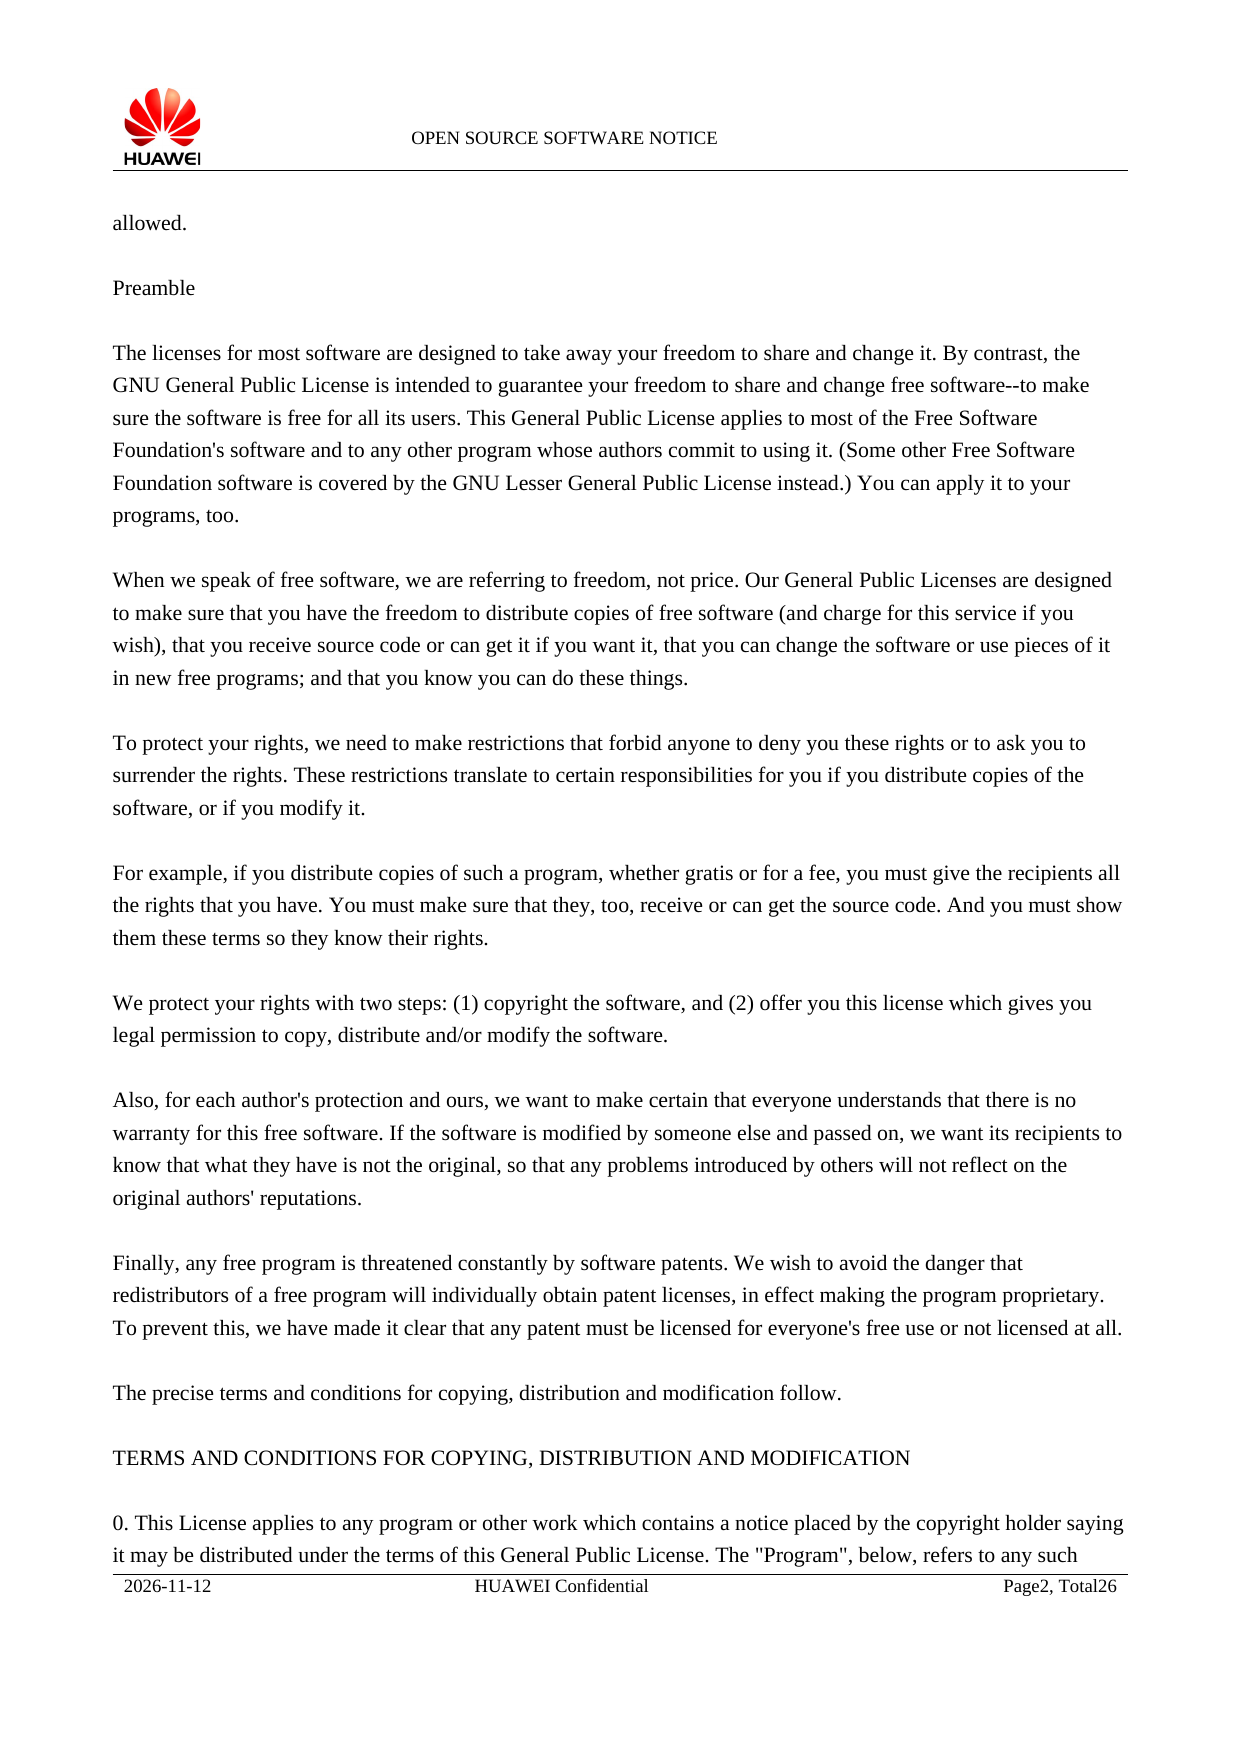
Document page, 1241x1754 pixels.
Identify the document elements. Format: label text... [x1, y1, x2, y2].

text Everyone is permitted to copy and distribute verbatim copies of this license document, but changing it is not allowed. [112, 206, 1128, 239]
text Preamble [112, 271, 1128, 304]
text TERMS AND CONDITIONS FOR COPYING, DISTRIBUTION AND MODIFICATION [112, 1441, 1128, 1474]
text Finally, any free program is threatened constantly by software patents. We wish to avoid the danger that redistributors of a free program will individually obtain patent licenses, in effect making the program proprietary. To prevent this, we have made it clear that any patent must be licensed for everyone's free use or not licensed at all. [112, 1246, 1128, 1344]
text When we speak of free software, we are referring to freedom, not price. Our General Public Licenses are designed to make sure that you have the freedom to distribute copies of free software (and charge for this service if you wish), that you receive source code or can get it if you want it, that you can change the software or use pieces of it in new free programs; and that you know you can do these things. [112, 564, 1128, 694]
text To protect your rights, we need to make restrictions that forbid anyone to deny you these rights or to ask you to surrender the rights. These restrictions translate to certain responsibilities for you if you distribute copies of the software, or if you modify it. [112, 726, 1128, 824]
text The licenses for most software are designed to take away your freedom to share and change it. By contrast, the GNU General Public License is intended to guarantee your freedom to share and change free software--to make sure the software is free for all its users. This General Public License applies to most of the Free Software Foundation's software and to any other program whose authors commit to using it. (Some other Free Software Foundation software is covered by the GNU Lesser General Public License instead.) You can apply it to your programs, too. [112, 336, 1128, 531]
text We protect your rights with two steps: (1) copyright the software, and (2) offer you this license which gives you legal permission to copy, distribute and/or modify the software. [112, 986, 1128, 1051]
picture [124, 88, 201, 165]
text Also, for each author's protection and ours, we want to make certain that everyone understands that there is no warranty for this free software. If the software is modified by someone else and passed on, we want its recipients to know that what they have is not the original, so that any problems introduced by others will not reflect on the original authors' reputations. [112, 1084, 1128, 1214]
text The precise terms and conditions for copying, distribution and modification follow. [112, 1376, 1128, 1409]
text For example, if you distribute copies of such a program, whether gratis or for a fee, you must give the recipients all the rights that you have. You must make sure that they, too, receive or can get the source code. And you must show them these terms so they know their rights. [112, 856, 1128, 954]
